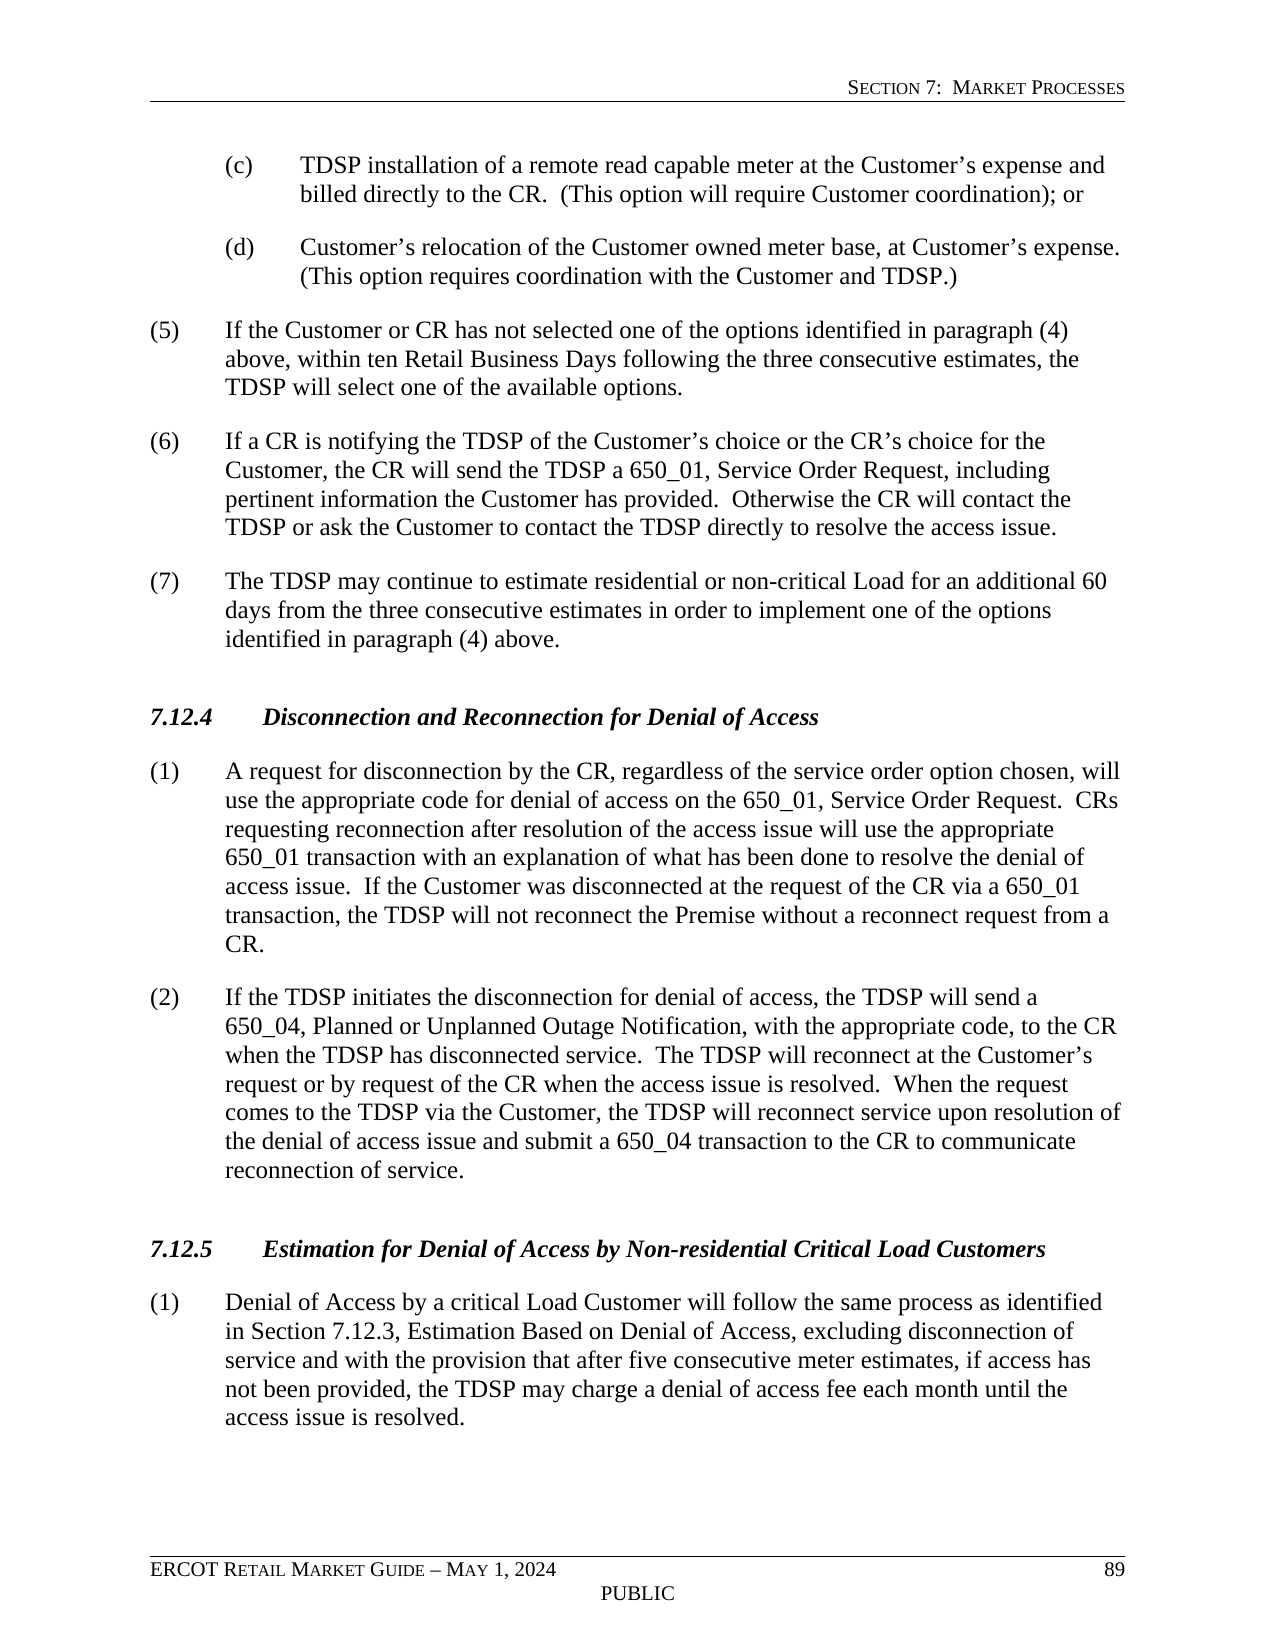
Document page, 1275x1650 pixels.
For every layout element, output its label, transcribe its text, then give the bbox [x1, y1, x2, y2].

text 7.12.5 Estimation for Denial of Access by Non-residential Critical Load Customers [150, 1234, 1125, 1262]
text (5) If the Customer or CR has not selected one of the options identified in paragraph (4) above, within ten Retail Business Days following the three consecutive estimates, the TDSP will select one of the available options. [150, 315, 1125, 401]
text (1) A request for disconnection by the CR, regardless of the service order option chosen, will use the appropriate code for denial of access on the 650_01, Service Order Request. CRs requesting reconnection after resolution of the access issue will use the appropriate 650_01 transaction with an explanation of what has been done to resolve the denial of access issue. If the Customer was disconnected at the request of the CR via a 650_01 transaction, the TDSP will not reconnect the Premise without a reconnect request from a CR. [150, 756, 1125, 957]
text (6) If a CR is notifying the TDSP of the Customer’s choice or the CR’s choice for the Customer, the CR will send the TDSP a 650_01, Service Order Request, including pertinent information the Customer has provided. Otherwise the CR will contact the TDSP or ask the Customer to contact the TDSP directly to resolve the access issue. [150, 426, 1125, 541]
text (1) Denial of Access by a critical Load Customer will follow the same process as identified in Section 7.12.3, Estimation Based on Denial of Access, excluding disconnection of service and with the provision that after five consecutive meter estimates, if access has not been provided, the TDSP may charge a denial of access fee each month until the access issue is resolved. [150, 1287, 1125, 1431]
text 7.12.4 Disconnection and Reconnection for Denial of Access [150, 702, 1125, 731]
list (d) Customer’s relocation of the Customer owned meter base, at Customer’s expense. (This option requires coordination with the Customer and TDSP.) [225, 232, 1125, 290]
text (2) If the TDSP initiates the disconnection for denial of access, the TDSP will send a 650_04, Planned or Unplanned Outage Notification, with the appropriate code, to the CR when the TDSP has disconnected service. The TDSP will reconnect at the Customer’s request or by request of the CR when the access issue is resolved. When the request comes to the TDSP via the Customer, the TDSP will reconnect service upon resolution of the denial of access issue and submit a 650_04 transaction to the CR to communicate reconnection of service. [150, 982, 1125, 1184]
list (c) TDSP installation of a remote read capable meter at the Customer’s expense and billed directly to the CR. (This option will require Customer coordination); or [225, 150, 1125, 207]
text (7) The TDSP may continue to estimate residential or non-critical Load for an additional 60 days from the three consecutive estimates in order to implement one of the options identified in paragraph (4) above. [150, 566, 1125, 652]
